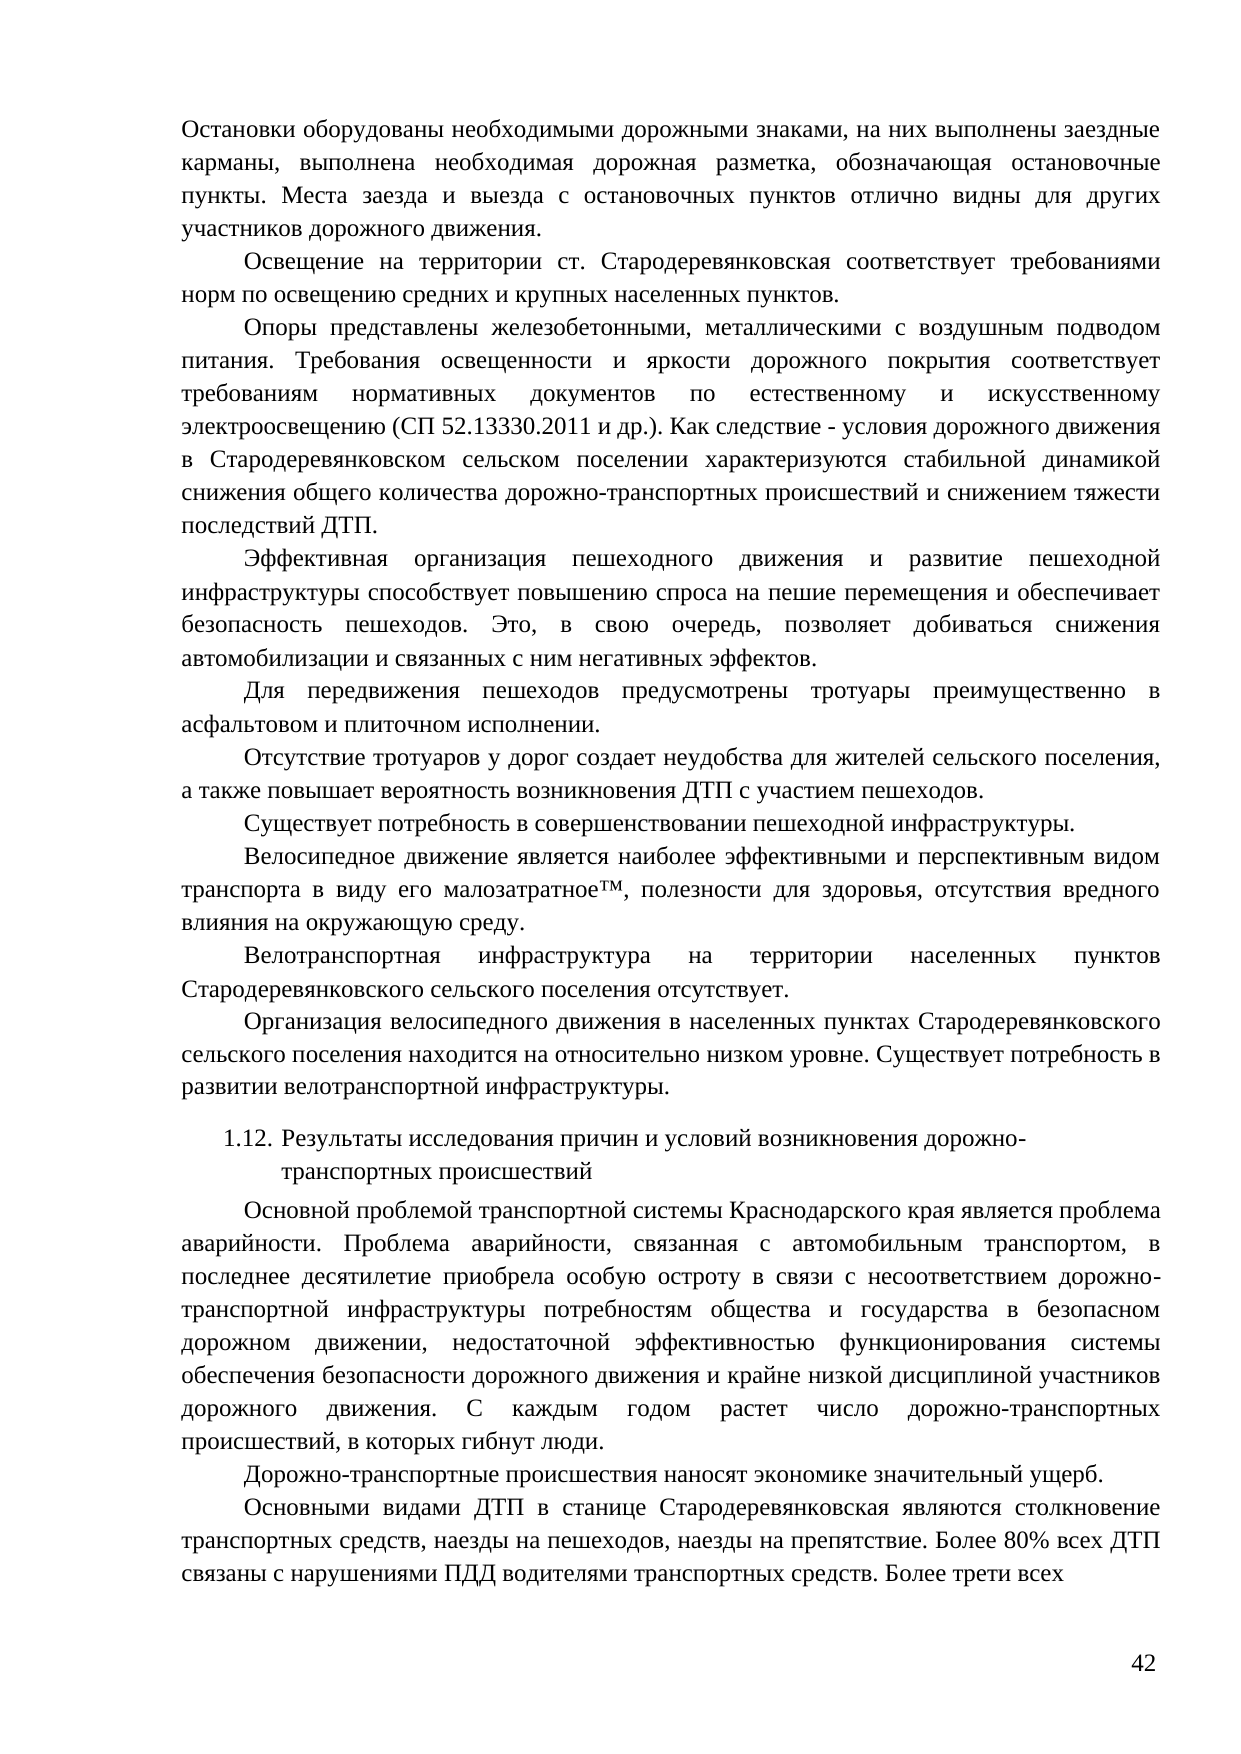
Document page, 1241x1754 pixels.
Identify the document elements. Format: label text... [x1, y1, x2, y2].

text Организация велосипедного движения в населенных пунктах Стародеревянковского сельского поселения находится на относительно низком уровне. Существует потребность в развитии велотранспортной инфраструктуры. [181, 1004, 1161, 1101]
text Отсутствие тротуаров у дорог создает неудобства для жителей сельского поселения, а также повышает вероятность возникновения ДТП с участием пешеходов. [181, 739, 1161, 805]
text Основной проблемой транспортной системы Краснодарского края является проблема аварийности. Проблема аварийности, связанная с автомобильным транспортом, в последнее десятилетие приобрела особую остроту в связи с несоответствием дорожнотранспортной инфраструктуры потребностям общества и государства в безопасном дорожном движении, недостаточной эффективностью функционирования системы обеспечения безопасности дорожного движения и крайне низкой дисциплиной участников дорожного движения. С каждым годом растет число дорожно-транспортных происшествий, в которых гибнут люди. [181, 1192, 1161, 1456]
text Остановки оборудованы необходимыми дорожными знаками, на них выполнены заездные карманы, выполнена необходимая дорожная разметка, обозначающая остановочные пункты. Места заезда и выезда с остановочных пунктов отлично видны для других участников дорожного движения. [181, 111, 1161, 243]
text 42 [1131, 1651, 1156, 1676]
text Для передвижения пешеходов предусмотрены тротуары преимущественно в асфальтовом и плиточном исполнении. [181, 673, 1161, 739]
text Велосипедное движение является наиболее эффективными и перспективным видом транспорта в виду его малозатратное™, полезности для здоровья, отсутствия вредного влияния на окружающую среду. [181, 838, 1161, 937]
text Эффективная организация пешеходного движения и развитие пешеходной инфраструктуры способствует повышению спроса на пешие перемещения и обеспечивает безопасность пешеходов. Это, в свою очередь, позволяет добиваться снижения автомобилизации и связанных с ним негативных эффектов. [181, 541, 1161, 673]
text Велотранспортная инфраструктура на территории населенных пунктов Стародеревянковского сельского поселения отсутствует. [181, 937, 1161, 1004]
list Результаты исследования причин и условий возникновения дорожнотранспортных происшествий [223, 1120, 1161, 1186]
text Дорожно-транспортные происшествия наносят экономике значительный ущерб. [181, 1456, 1161, 1489]
text Опоры представлены железобетонными, металлическими с воздушным подводом питания. Требования освещенности и яркости дорожного покрытия соответствует требованиям нормативных документов по естественному и искусственному электроосвещению (СП 52.13330.2011 и др.). Как следствие - условия дорожного движения в Стародеревянковском сельском поселении характеризуются стабильной динамикой снижения общего количества дорожно-транспортных происшествий и снижением тяжести последствий ДТП. [181, 309, 1161, 541]
text Освещение на территории ст. Стародеревянковская соответствует требованиями норм по освещению средних и крупных населенных пунктов. [181, 243, 1161, 309]
text Основными видами ДТП в станице Стародеревянковская являются столкновение транспортных средств, наезды на пешеходов, наезды на препятствие. Более 80% всех ДТП связаны с нарушениями ПДД водителями транспортных средств. Более трети всех [181, 1489, 1161, 1588]
text Существует потребность в совершенствовании пешеходной инфраструктуры. [181, 805, 1161, 838]
